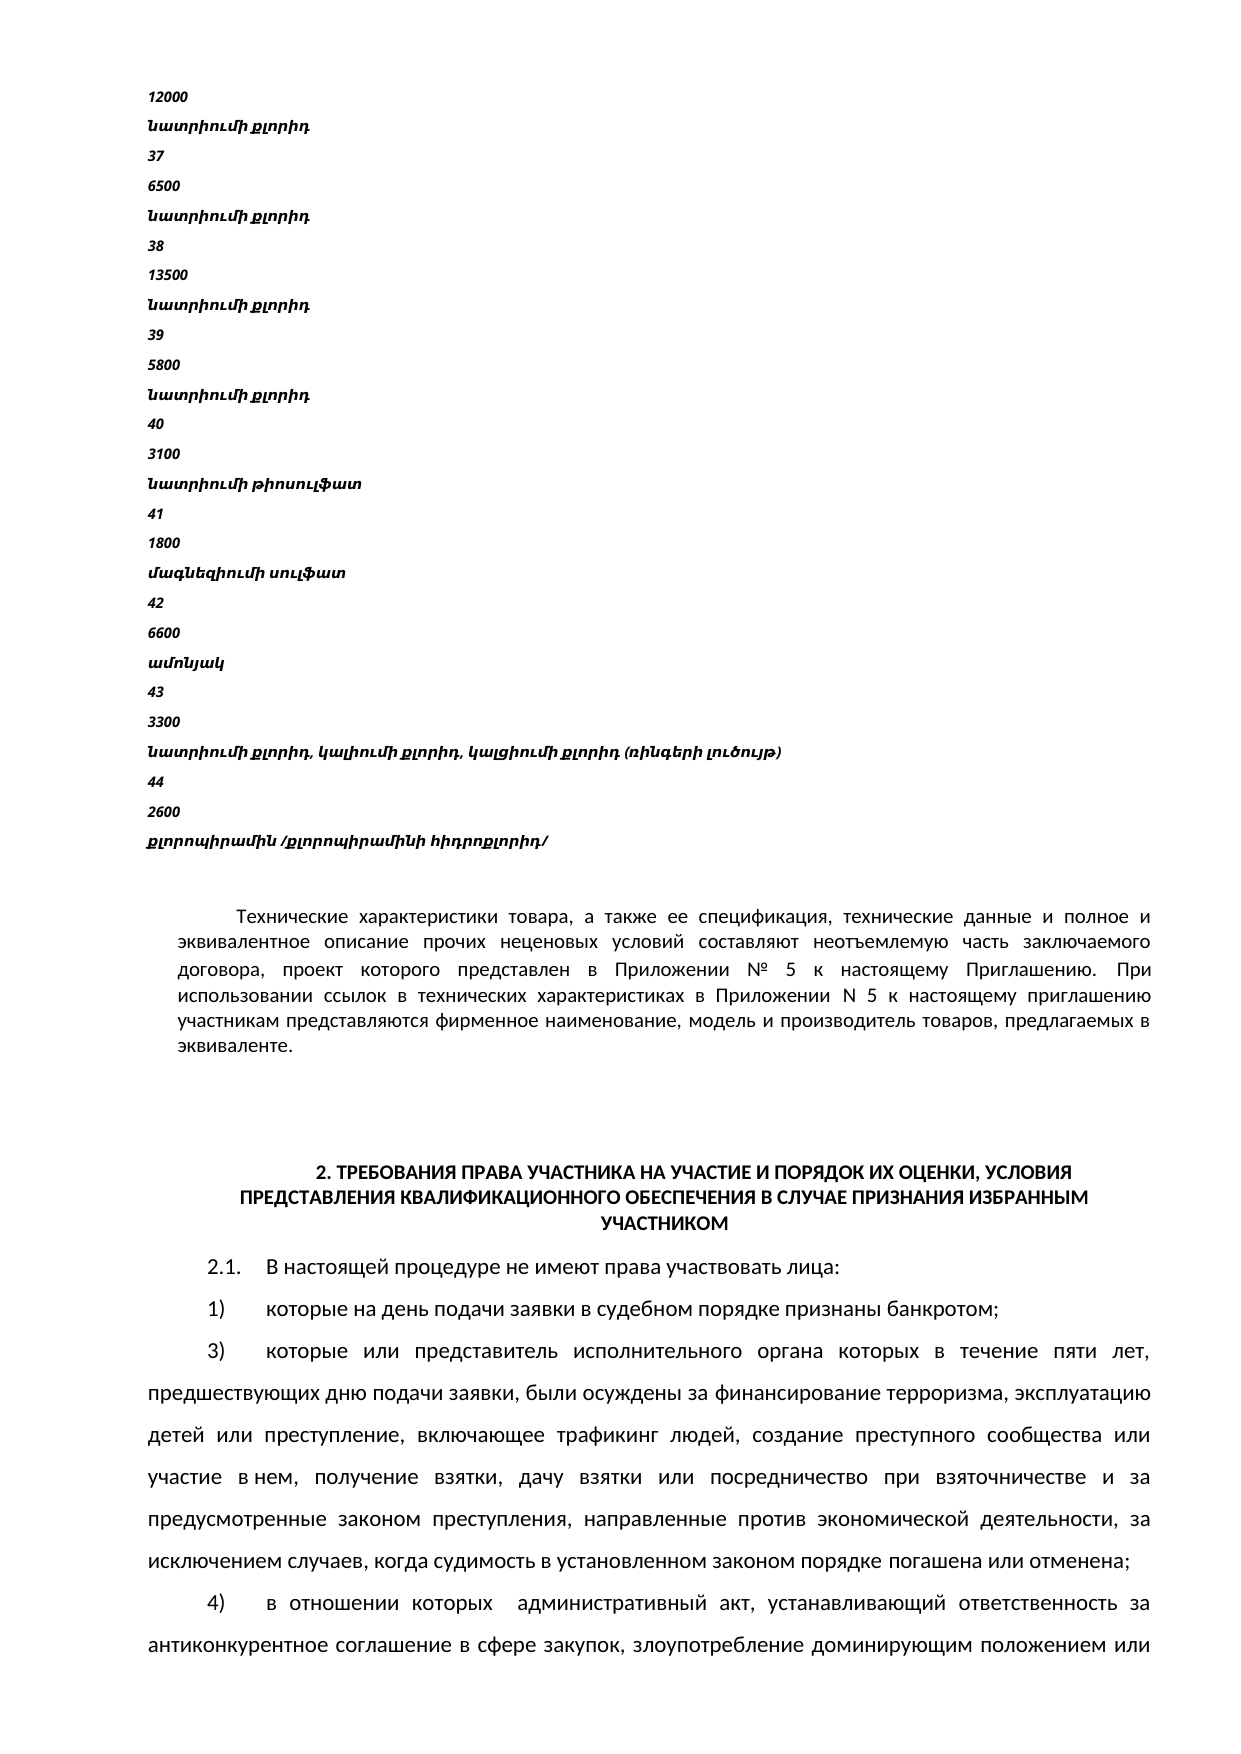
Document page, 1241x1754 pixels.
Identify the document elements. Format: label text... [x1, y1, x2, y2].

text 2.1. В настоящей процедуре не имеют права участвовать лица: [148, 1252, 1152, 1280]
text 3) которые или представитель исполнительного органа которых в течение пяти лет, предшествующих дню подачи заявки, были осуждены за финансирование терроризма, эксплуатацию детей или преступление, включающее трафикинг людей, создание преступного сообщества или участие в нем, получение взятки, дачу взятки или посредничество при взяточничестве и за предусмотренные законом преступления, направленные против экономической деятельности, за исключением случаев, когда судимость в установленном законом порядке погашена или отменена; [148, 1336, 1152, 1574]
text 2. ТРЕБОВАНИЯ ПРАВА УЧАСТНИКА НА УЧАСТИЕ И ПОРЯДОК ИХ ОЦЕНКИ, УСЛОВИЯ ПРЕДСТАВЛЕНИЯ КВАЛИФИКАЦИОННОГО ОБЕСПЕЧЕНИЯ В СЛУЧАЕ ПРИЗНАНИЯ ИЗБРАННЫМ УЧАСТНИКОМ [177, 1159, 1152, 1235]
text Технические характеристики товара, а также ее спецификация, технические данные и полное и эквивалентное описание прочих неценовых условий составляют неотъемлемую часть заключаемого договора, проект которого представлен в Приложении № 5 к настоящему Приглашению. При использовании ссылок в технических характеристиках в Приложении N 5 к настоящему приглашению участникам представляются фирменное наименование, модель и производитель товаров, предлагаемых в эквиваленте. [177, 903, 1152, 1058]
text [148, 1588, 1152, 1658]
text 1) которые на день подачи заявки в судебном порядке признаны банкротом; [148, 1294, 1152, 1322]
